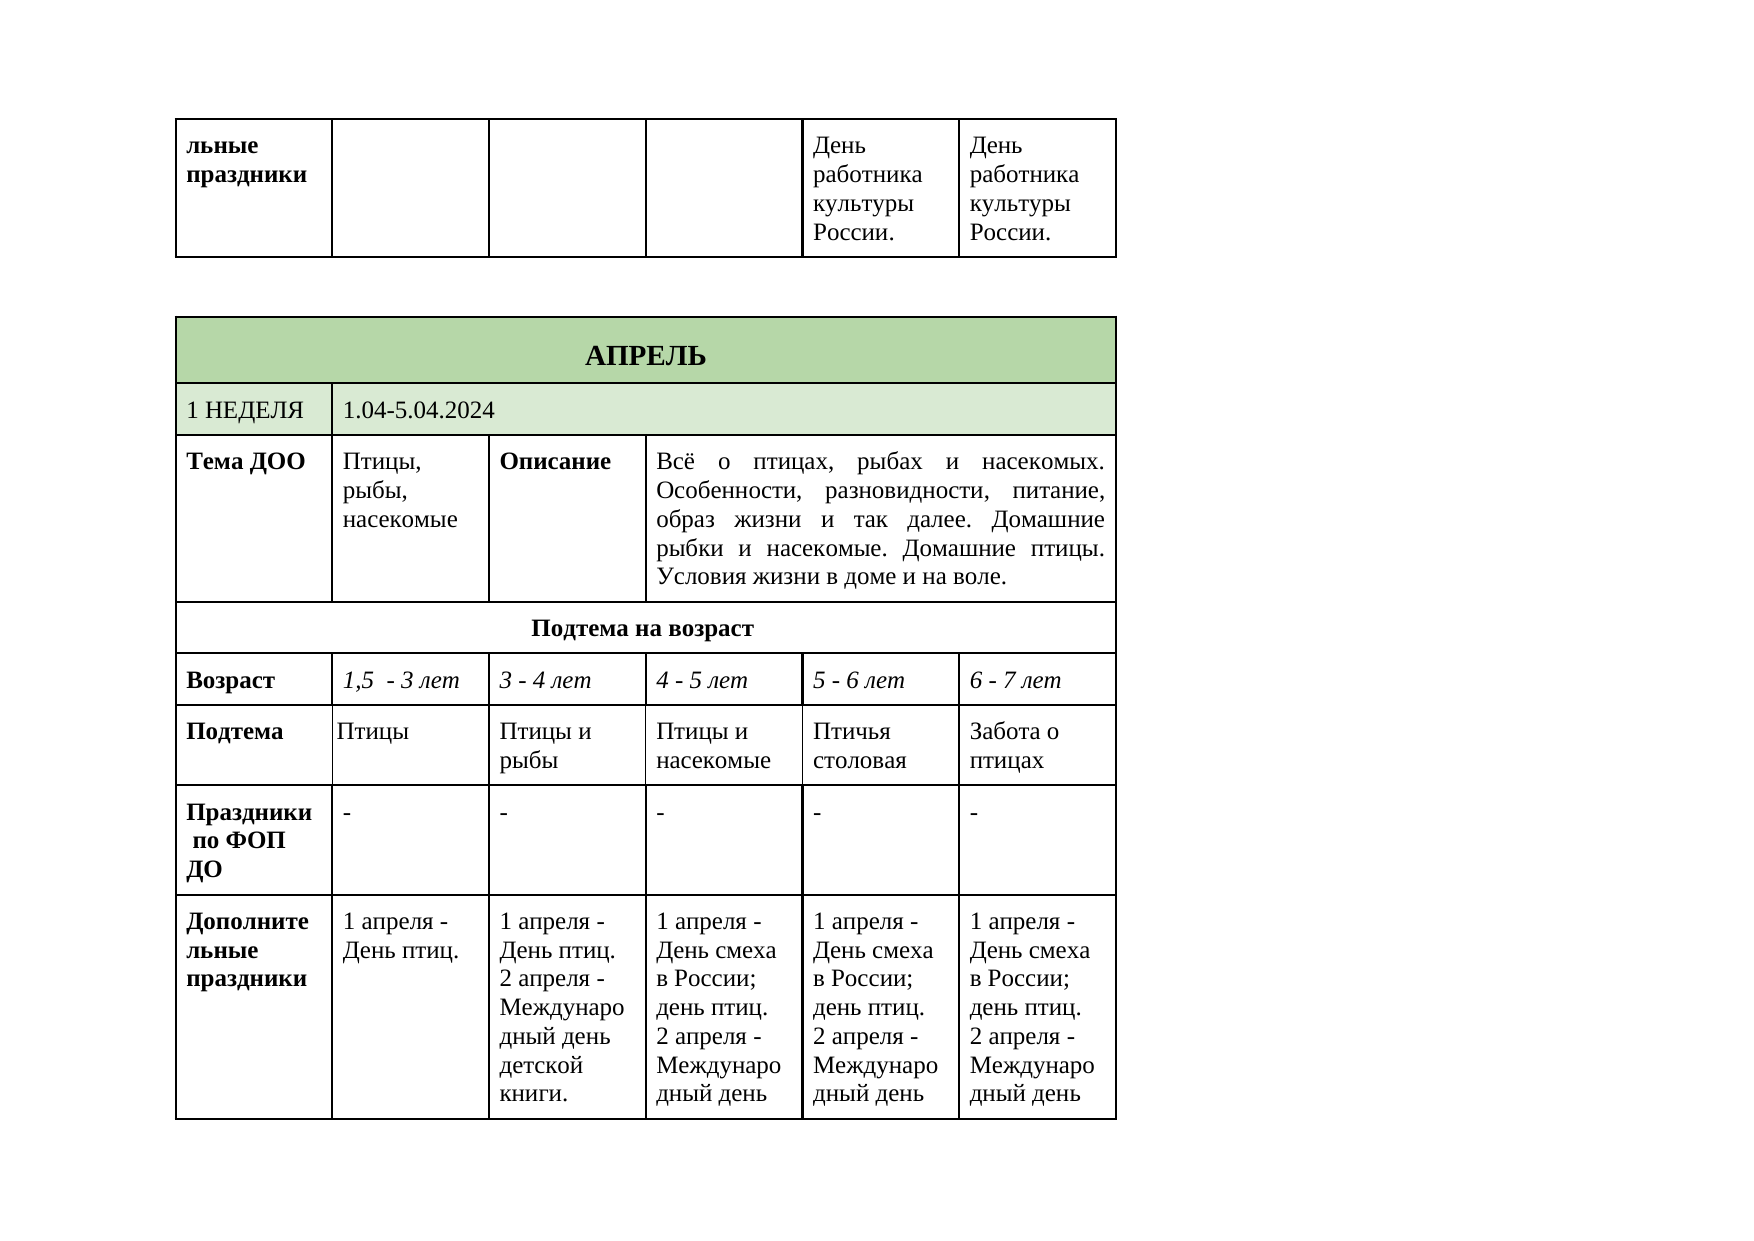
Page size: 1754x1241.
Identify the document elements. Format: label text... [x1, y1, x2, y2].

table_cell 1 НЕДЕЛЯ [177, 384, 331, 434]
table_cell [960, 896, 1115, 1118]
table_cell 5 - 6 лет [804, 654, 958, 704]
table_cell Птицы, рыбы, насекомые [333, 436, 488, 601]
table_cell Подтема [177, 706, 332, 784]
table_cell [960, 120, 1115, 256]
table_cell Праздники по ФОП ДО [177, 786, 331, 893]
table_header АПРЕЛЬ [177, 318, 1115, 382]
table_cell Птицы [333, 706, 488, 784]
table_cell - [647, 120, 801, 256]
table_cell 3 - 4 лет [490, 654, 645, 704]
table_cell Всё о птицах, рыбах и насекомых. Особенности, разновидности, питание, образ жизни и так далее. Домашние рыбки и насекомые. Домашние птицы. Условия жизни в доме и на воле. [647, 436, 1115, 601]
table_cell - [333, 786, 488, 893]
table_cell - [960, 786, 1115, 893]
table_cell Забота о птицах [960, 706, 1115, 784]
table_cell Подтема на возраст [177, 603, 1115, 652]
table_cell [490, 896, 645, 1118]
table_cell 1,5 - 3 лет [333, 654, 488, 704]
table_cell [804, 896, 958, 1118]
table_cell Птицы и насекомые [646, 706, 802, 784]
table_cell - [490, 120, 645, 256]
table_cell 6 - 7 лет [960, 654, 1115, 704]
table_cell Птичья столовая [803, 706, 958, 784]
table_cell - [333, 120, 488, 256]
table_cell Возраст [177, 654, 331, 704]
table_cell 4 - 5 лет [647, 654, 801, 704]
table_cell - [490, 786, 645, 893]
table_cell Тема ДОО [177, 436, 331, 601]
table_cell Птицы и рыбы [490, 706, 645, 784]
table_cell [804, 120, 958, 256]
table_cell 1.04-5.04.2024 [333, 384, 1115, 434]
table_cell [177, 896, 331, 1118]
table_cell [647, 896, 801, 1118]
table_cell - [647, 786, 801, 893]
table_cell - [804, 786, 958, 893]
table_cell Описание [490, 436, 645, 601]
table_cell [177, 120, 331, 256]
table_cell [333, 896, 488, 1118]
